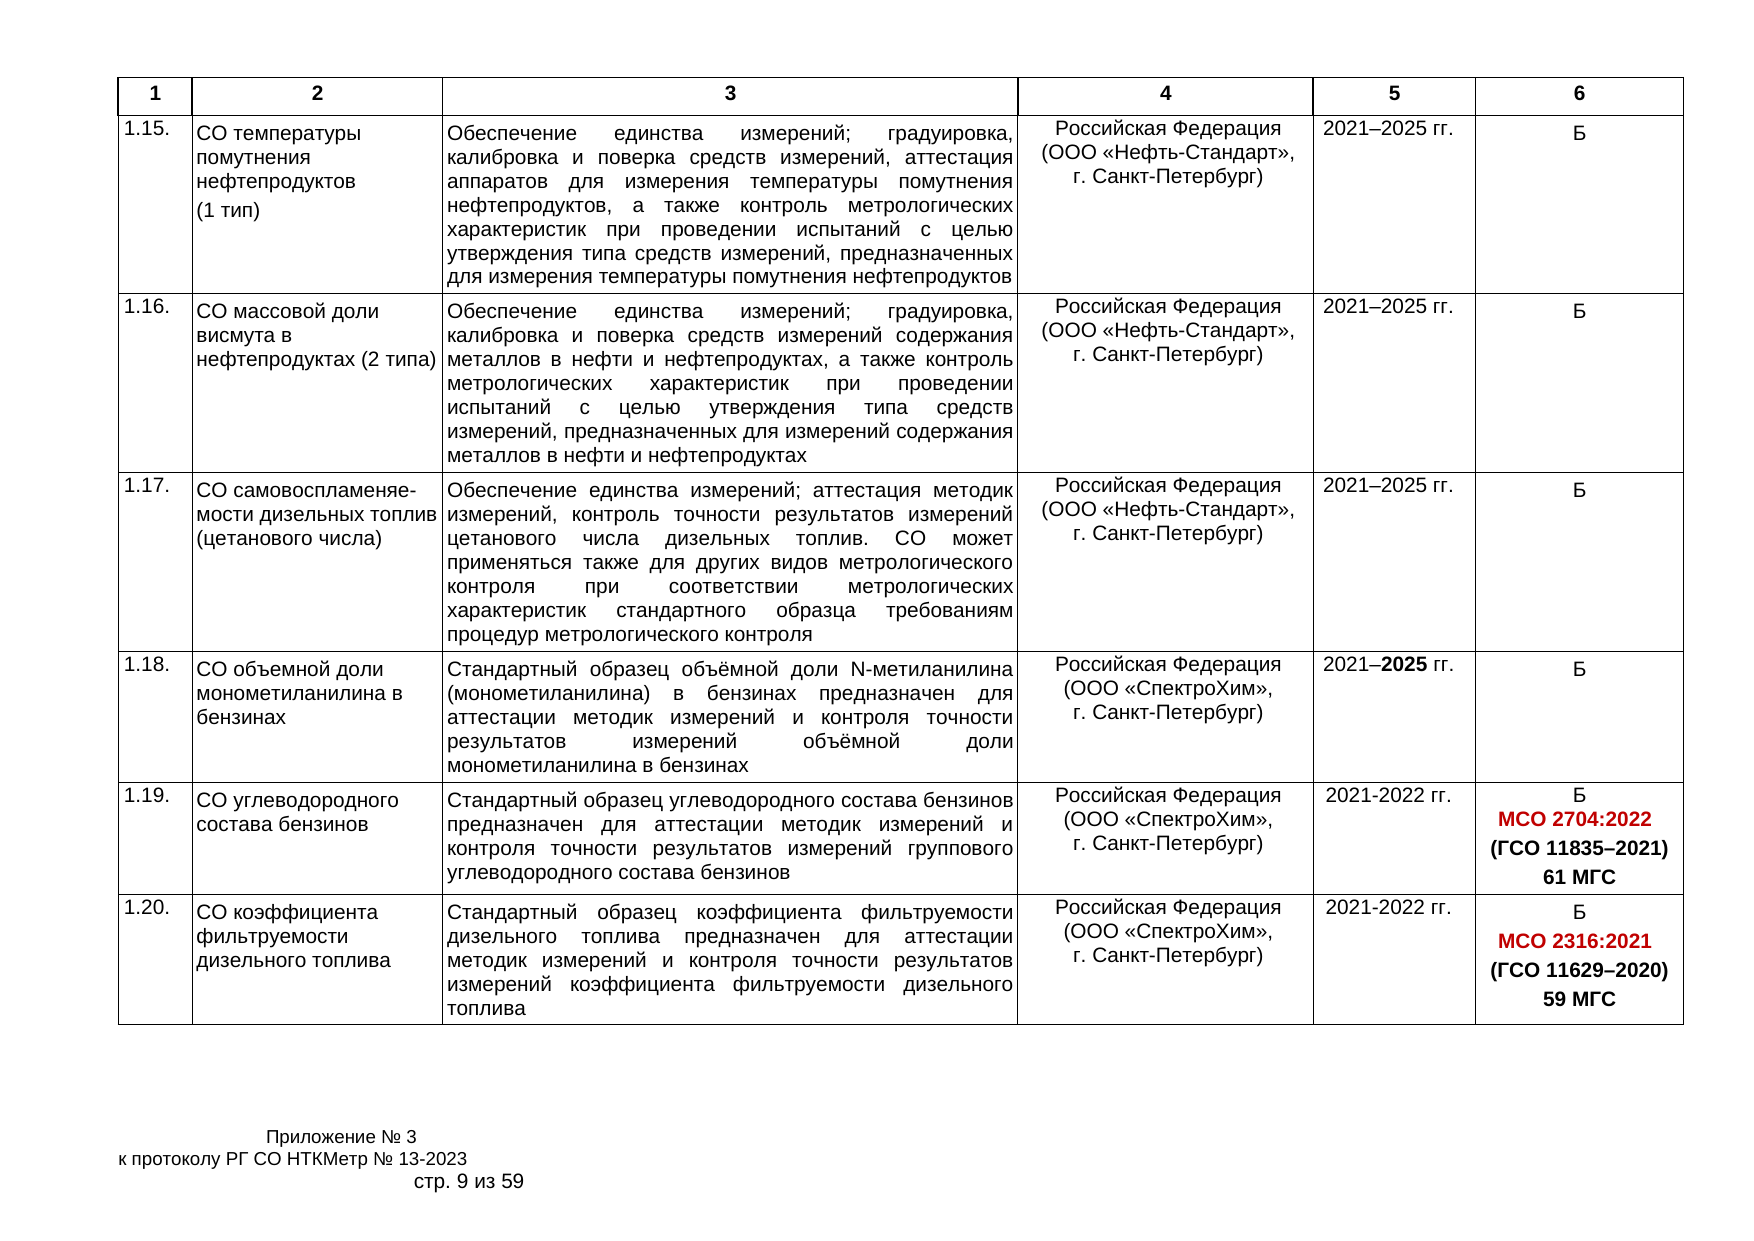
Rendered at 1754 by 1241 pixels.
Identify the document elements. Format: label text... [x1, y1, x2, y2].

table_cell Б [1476, 473, 1683, 651]
table_cell СО углеводородного состава бензинов [193, 783, 442, 893]
table_cell Российская Федерация (ООО «СпектроХим», г. Санкт-Петербург) [1018, 652, 1313, 782]
table_cell Российская Федерация (ООО «Нефть-Стандарт», г. Санкт-Петербург) [1018, 473, 1313, 651]
table_cell Обеспечение единства измерений; градуировка, калибровка и поверка средств измерений содержания металлов в нефти и нефтепродуктах, а также контроль метрологических характеристик при проведении испытаний с целью утверждения типа средств измерений, предназначенных для измерений содержания металлов в нефти и нефтепродуктах [443, 294, 1017, 472]
table_header 3 [443, 78, 1017, 114]
table_cell СО самовоспламеняе-мости дизельных топлив (цетанового числа) [193, 473, 442, 651]
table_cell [1018, 895, 1313, 1024]
table_cell Б [1476, 652, 1683, 782]
table_cell Обеспечение единства измерений; градуировка, калибровка и поверка средств измерений, аттестация аппаратов для измерения температуры помутнения нефтепродуктов, а также контроль метрологических характеристик при проведении испытаний с целью утверждения типа средств измерений, предназначенных для измерения температуры помутнения нефтепродуктов [443, 116, 1017, 293]
table_cell Стандартный образец коэффициента фильтруемости дизельного топлива предназначен для аттестации методик измерений и контроля точности результатов измерений коэффициента фильтруемости дизельного топлива [443, 895, 1017, 1024]
table_cell [119, 783, 192, 893]
table_cell 2021-2022 гг. [1314, 895, 1475, 1024]
table_header 2 [193, 78, 442, 114]
table_cell Б [1476, 294, 1683, 472]
table_cell [119, 652, 192, 782]
table_cell Российская Федерация (ООО «СпектроХим», г. Санкт-Петербург) [1018, 783, 1313, 893]
table_cell 2021-2022 гг. [1314, 783, 1475, 893]
table_cell Российская Федерация (ООО «Нефть-Стандарт», г. Санкт-Петербург) [1018, 294, 1313, 472]
table_cell Стандартный образец объёмной доли N-метиланилина (монометиланилина) в бензинах предназначен для аттестации методик измерений и контроля точности результатов измерений объёмной доли монометиланилина в бензинах [443, 652, 1017, 782]
table_header 6 [1476, 78, 1683, 114]
table_header 5 [1314, 78, 1475, 114]
table_cell СО массовой доли висмута в нефтепродуктах (2 типа) [193, 294, 442, 472]
table_cell 2021–2025 гг. [1314, 294, 1475, 472]
table_header 4 [1019, 78, 1312, 114]
table_cell СО коэффициента фильтруемости дизельного топлива [193, 895, 442, 1024]
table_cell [1018, 116, 1313, 293]
table_cell Обеспечение единства измерений; аттестация методик измерений, контроль точности результатов измерений цетанового числа дизельных топлив. СО может применяться также для других видов метрологического контроля при соответствии метрологических характеристик стандартного образца требованиям процедур метрологического контроля [443, 473, 1017, 651]
table_cell [119, 473, 192, 651]
table_cell Стандартный образец углеводородного состава бензинов предназначен для аттестации методик измерений и контроля точности результатов измерений группового углеводородного состава бензинов [443, 783, 1017, 893]
table_cell 2021–2025 гг. [1314, 473, 1475, 651]
table_cell Б [1476, 116, 1683, 293]
table_header 1 [119, 78, 191, 114]
table_cell 2021–2025 гг. [1314, 116, 1475, 293]
table_cell [119, 116, 192, 293]
table_cell [119, 294, 192, 472]
table_cell СО объемной доли монометиланилина в бензинах [193, 652, 442, 782]
table_cell СО температуры помутнения нефтепродуктов (1 тип) [193, 116, 442, 293]
table_cell 2021–2025 гг. [1314, 652, 1475, 782]
table_cell Б МСО 2704:2022 (ГСО 11835–2021) 61 МГС [1476, 783, 1683, 893]
table_cell Б МСО 2316:2021 (ГСО 11629–2020) 59 МГС [1476, 895, 1683, 1024]
table_cell [119, 895, 192, 1024]
